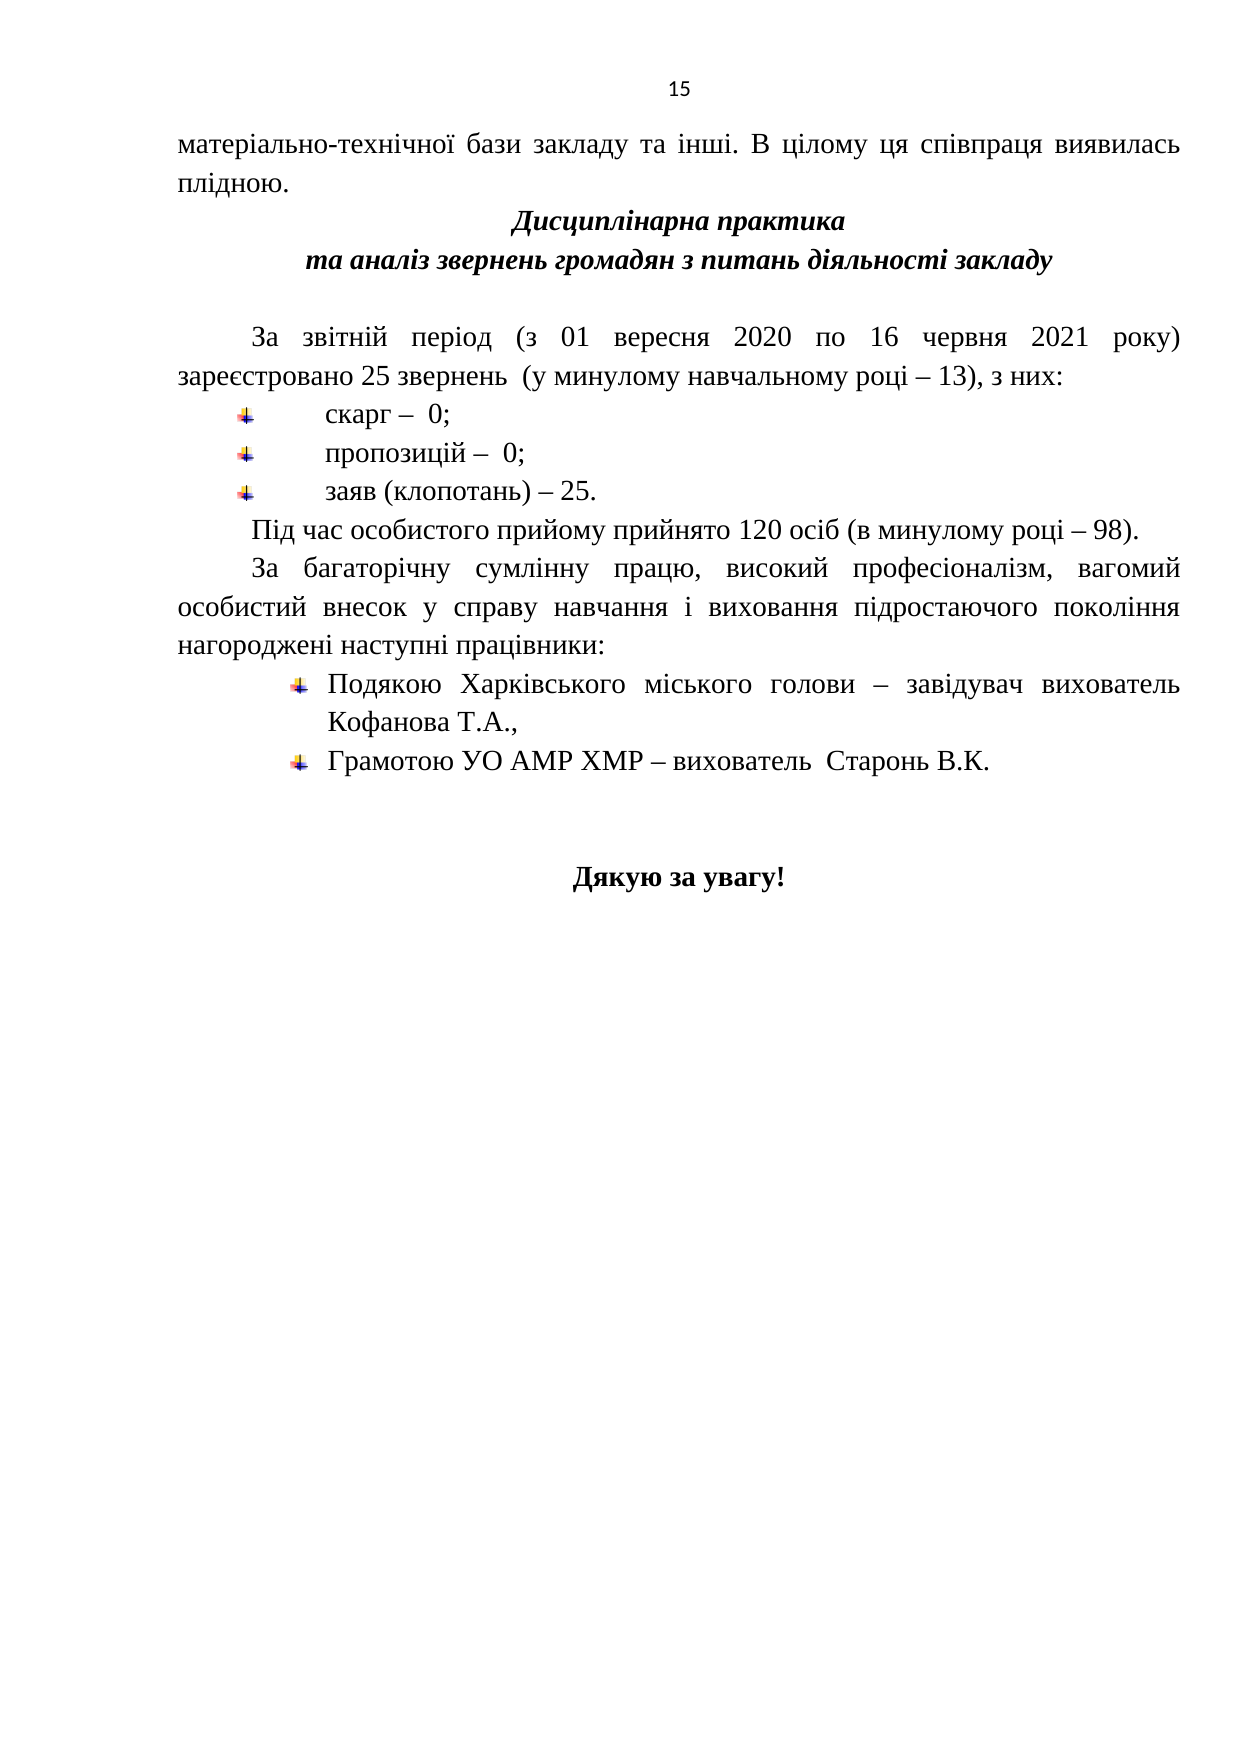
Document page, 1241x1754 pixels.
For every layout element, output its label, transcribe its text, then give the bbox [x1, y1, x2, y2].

list заяв (клопотань) – 25. [177, 473, 1181, 507]
list скарг – 0; [177, 396, 1181, 430]
text За звітній період (з 01 вересня 2020 по 16 червня 2021 року) зареєстровано 25 звернень (у минулому навчальному році – 13), з них: [177, 319, 1181, 391]
list пропозицій – 0; [177, 435, 1181, 468]
picture [237, 484, 254, 501]
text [177, 126, 1181, 198]
list Грамотою УО АМР ХМР – вихователь Старонь В.К. [290, 743, 1181, 777]
picture [290, 676, 308, 694]
text Дякую за увагу! [177, 859, 1181, 892]
picture [237, 445, 254, 462]
picture [290, 753, 308, 771]
text За багаторічну сумлінну працю, високий професіоналізм, вагомий особистий внесок у справу навчання і виховання підростаючого покоління нагороджені наступні працівники: [177, 550, 1181, 661]
list Подякою Харківського міського голови – завідувач вихователь Кофанова Т.А., [290, 666, 1181, 738]
text та аналіз звернень громадян з питань діяльності закладу [177, 242, 1181, 276]
picture [237, 406, 254, 424]
text Дисциплінарна практика [177, 203, 1181, 237]
text Під час особистого прийому прийнято 120 осіб (в минулому році – 98). [177, 512, 1181, 545]
